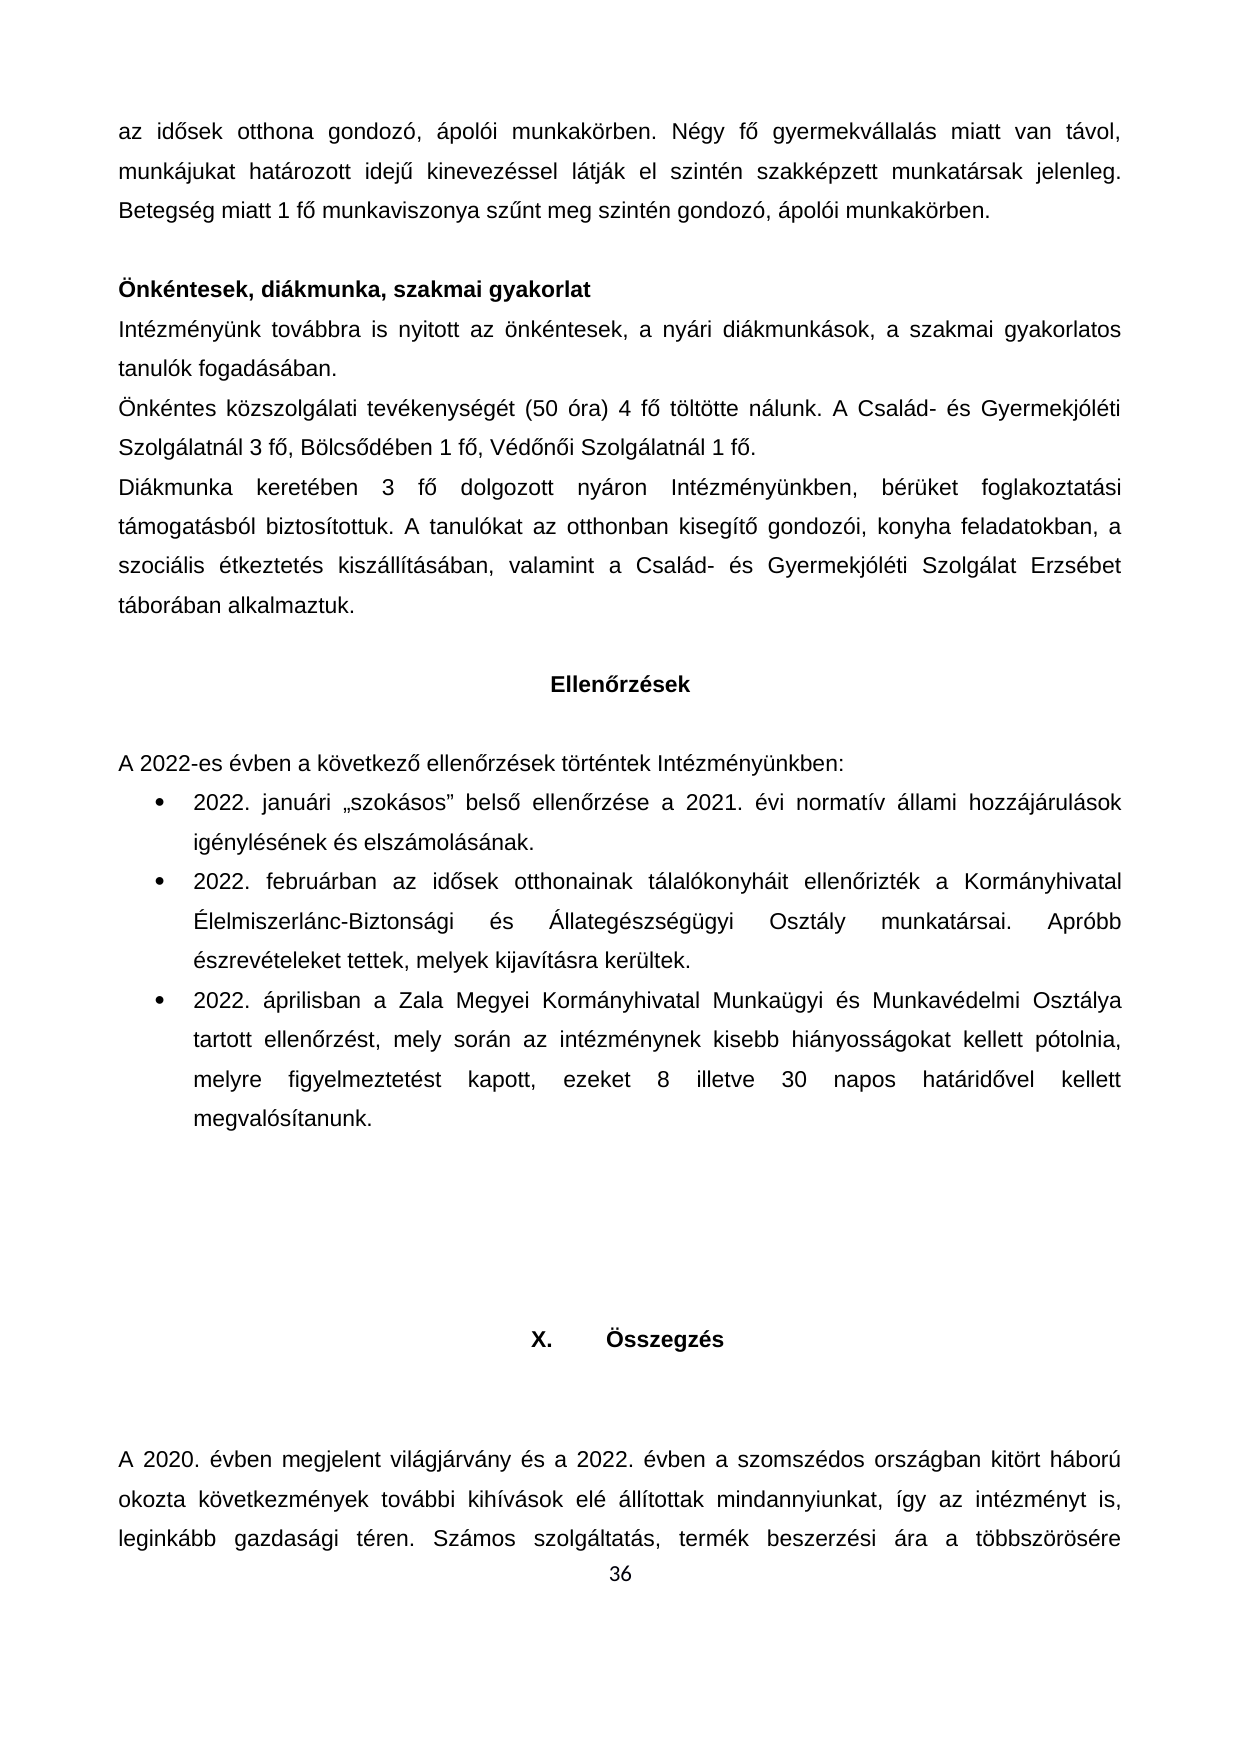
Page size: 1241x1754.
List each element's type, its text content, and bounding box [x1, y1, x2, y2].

list Összegzés [133, 1326, 1122, 1352]
text Ellenőrzések [118, 671, 1122, 697]
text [118, 1446, 1122, 1551]
text Önkéntes közszolgálati tevékenységét (50 óra) 4 fő töltötte nálunk. A Család- és Gyermekjóléti Szolgálatnál 3 fő, Bölcsődében 1 fő, Védőnői Szolgálatnál 1 fő. [118, 394, 1122, 460]
text Önkéntesek, diákmunka, szakmai gyakorlat [118, 276, 1122, 302]
text Intézményünk továbbra is nyitott az önkéntesek, a nyári diákmunkások, a szakmai gyakorlatos tanulók fogadásában. [118, 316, 1122, 381]
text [118, 118, 1122, 223]
list 2022. áprilisban a Zala Megyei Kormányhivatal Munkaügyi és Munkavédelmi Osztálya tartott ellenőrzést, mely során az intézménynek kisebb hiányosságokat kellett pótolnia, melyre figyelmeztetést kapott, ezeket 8 illetve 30 napos határidővel kellett megvalósítanunk. [156, 987, 1122, 1131]
list 2022. januári „szokásos” belső ellenőrzése a 2021. évi normatív állami hozzájárulások igénylésének és elszámolásának. [156, 789, 1122, 855]
list 2022. februárban az idősek otthonainak tálalókonyháit ellenőrizték a Kormányhivatal Élelmiszerlánc-Biztonsági és Állategészségügyi Osztály munkatársai. Apróbb észrevételeket tettek, melyek kijavításra kerültek. [156, 868, 1122, 973]
text A 2022-es évben a következő ellenőrzések történtek Intézményünkben: [118, 750, 1122, 776]
text Diákmunka keretében 3 fő dolgozott nyáron Intézményünkben, bérüket foglakoztatási támogatásból biztosítottuk. A tanulókat az otthonban kisegítő gondozói, konyha feladatokban, a szociális étkeztetés kiszállításában, valamint a Család- és Gyermekjóléti Szolgálat Erzsébet táborában alkalmaztuk. [118, 473, 1122, 618]
